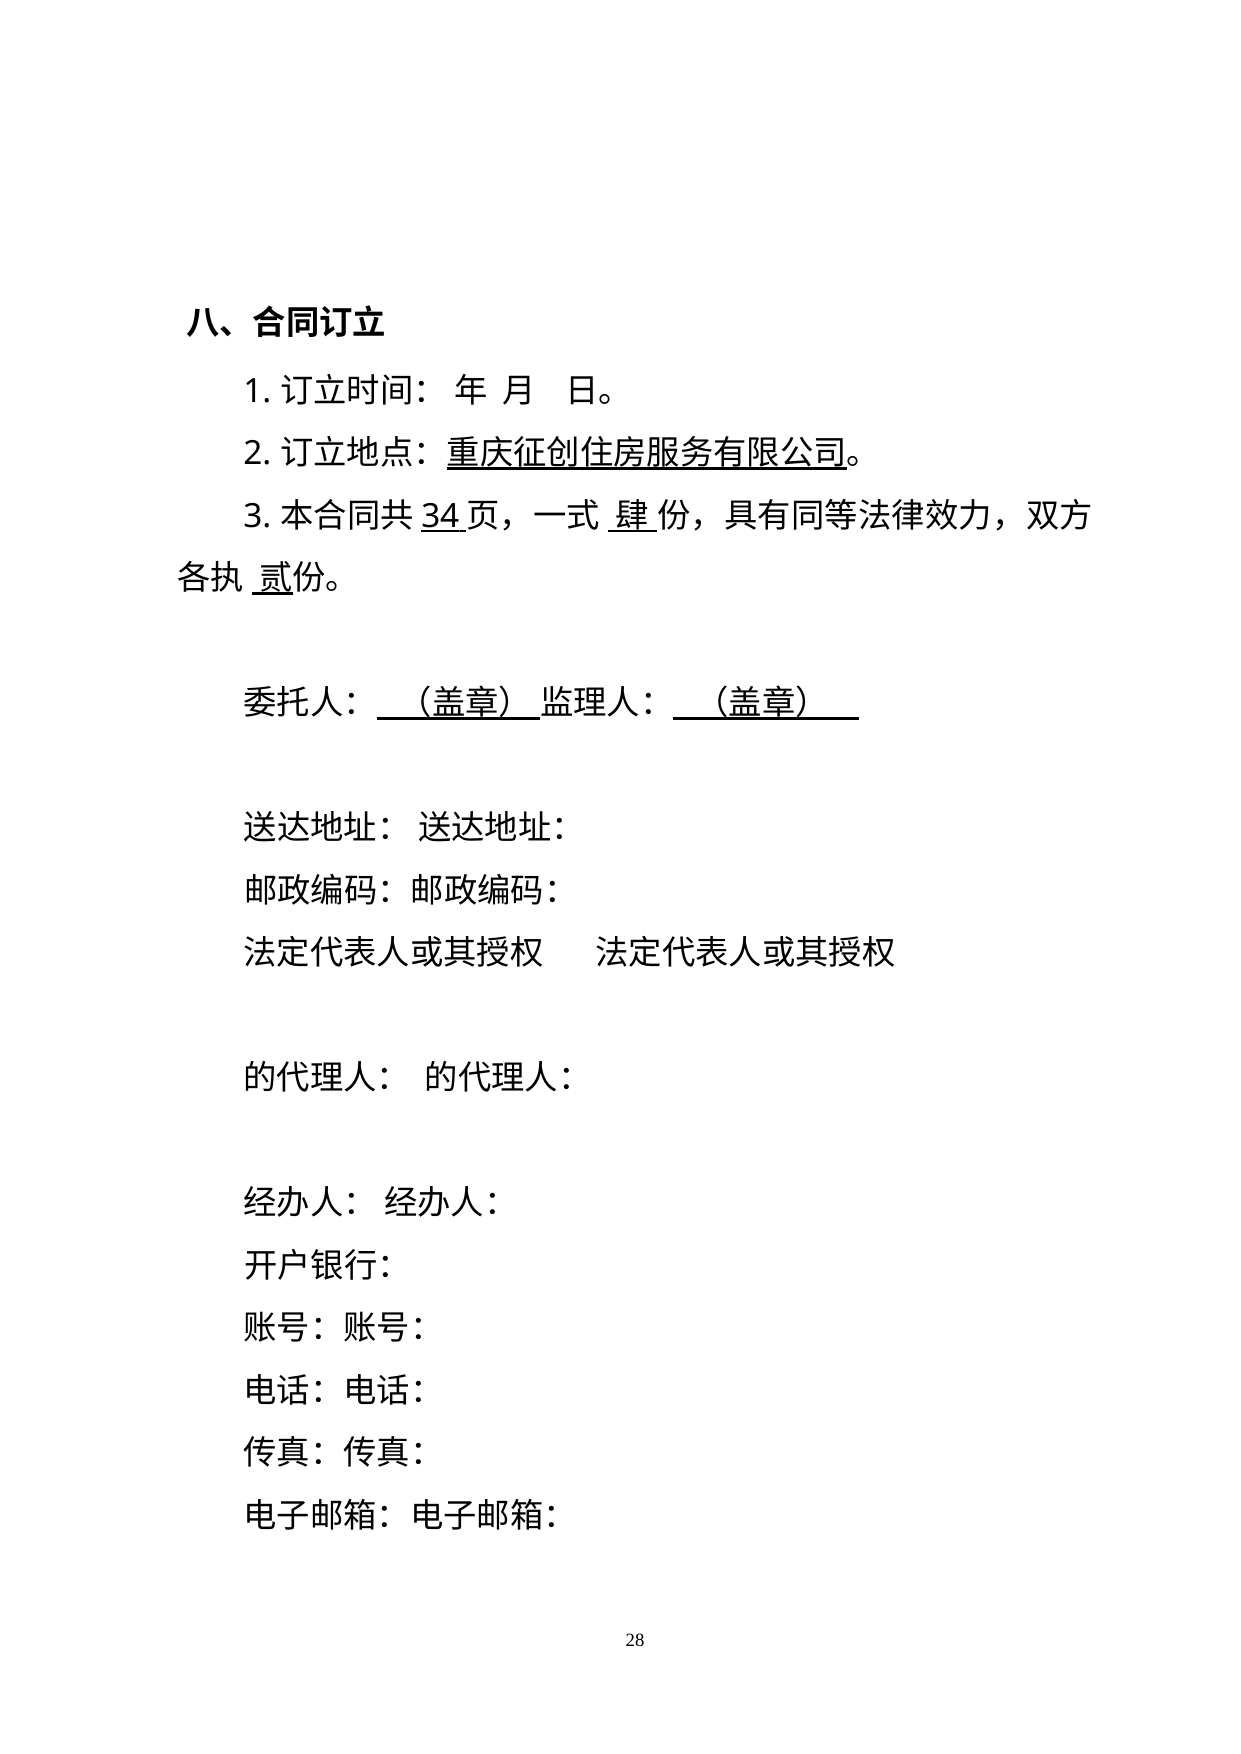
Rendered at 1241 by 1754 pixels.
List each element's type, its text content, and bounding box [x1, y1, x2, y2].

text 的代理人： 的代理人： [177, 1039, 1092, 1102]
text 账号：账号： [177, 1289, 1092, 1352]
text 送达地址： 送达地址： [244, 789, 1092, 852]
text 3. 本合同共34页，一式 肆 份，具有同等法律效力，双方各执 贰份。 [177, 477, 1092, 602]
text 经办人： 经办人： [177, 1164, 1092, 1227]
text 传真：传真： [177, 1414, 1092, 1477]
text 法定代表人或其授权 法定代表人或其授权 [177, 914, 1092, 977]
text 电子邮箱：电子邮箱： [177, 1477, 1092, 1539]
text 电话：电话： [177, 1352, 1092, 1414]
text 委托人： （盖章） 监理人： （盖章） [177, 664, 1092, 727]
text 1. 订立时间： 年 月 日。 [177, 352, 1092, 414]
text 八、合同订立 [177, 287, 1092, 352]
text 邮政编码：邮政编码： [177, 852, 1092, 914]
text 2. 订立地点：重庆征创住房服务有限公司。 [177, 414, 1092, 477]
text 开户银行： [177, 1227, 1092, 1289]
